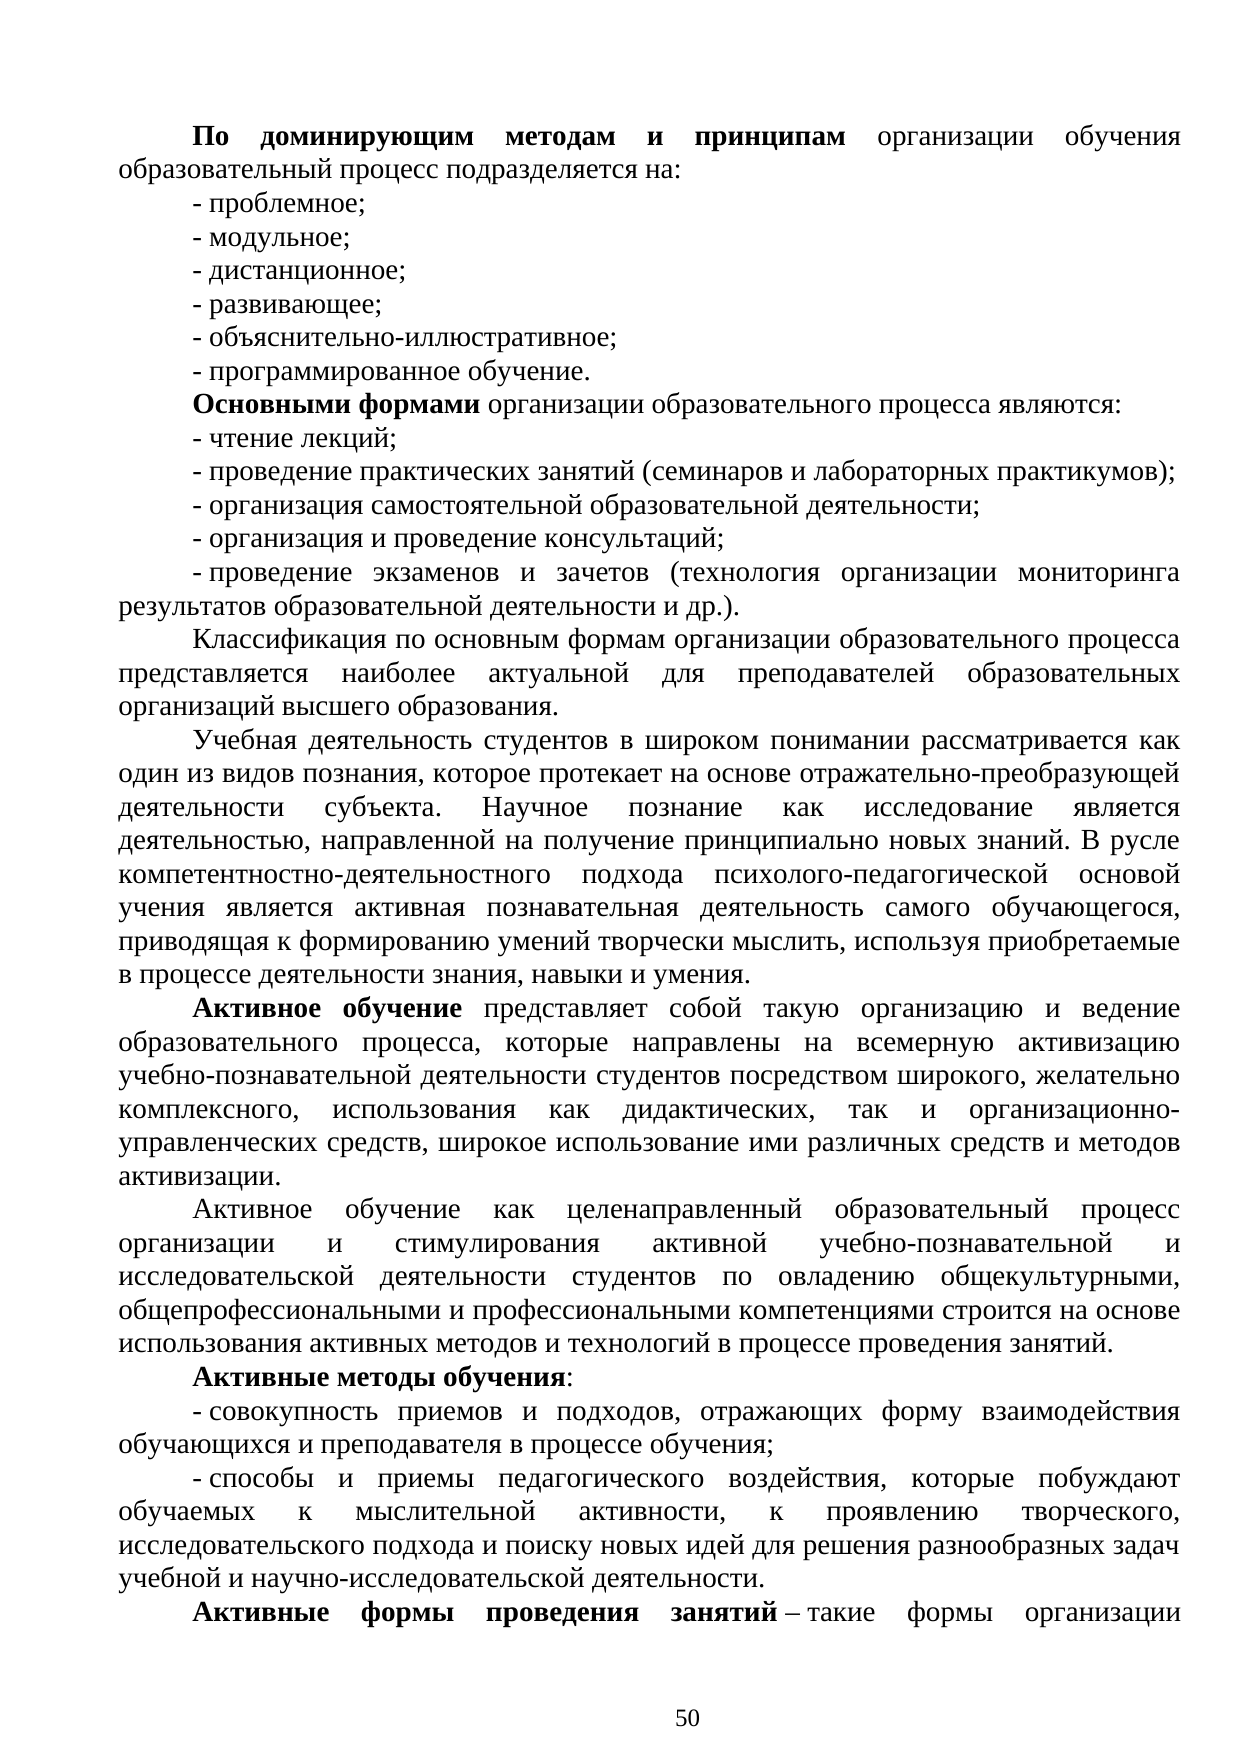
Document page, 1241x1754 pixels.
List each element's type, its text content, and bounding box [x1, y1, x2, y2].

text - совокупность приемов и подходов, отражающих форму взаимодействия обучающихся и преподавателя в процессе обучения; [118, 1393, 1181, 1460]
text - проведение практических занятий (семинаров и лабораторных практикумов); [118, 453, 1181, 487]
text Основными формами организации образовательного процесса являются: [118, 386, 1181, 420]
text - программированное обучение. [118, 353, 1181, 386]
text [118, 1594, 1181, 1627]
text Активные методы обучения: [118, 1359, 1181, 1393]
text - организация самостоятельной образовательной деятельности; [118, 487, 1181, 521]
text Классификация по основным формам организации образовательного процесса представляется наиболее актуальной для преподавателей образовательных организаций высшего образования. [118, 621, 1181, 722]
text - дистанционное; [118, 252, 1181, 286]
text - организация и проведение консультаций; [118, 521, 1181, 554]
text Активное обучение представляет собой такую организацию и ведение образовательного процесса, которые направлены на всемерную активизацию учебно-познавательной деятельности студентов посредством широкого, желательно комплексного, использования как дидактических, так и организационно-управленческих средств, широкое использование ими различных средств и методов активизации. [118, 990, 1181, 1191]
text - проблемное; [118, 185, 1181, 219]
text - чтение лекций; [118, 420, 1181, 453]
text - способы и приемы педагогического воздействия, которые побуждают обучаемых к мыслительной активности, к проявлению творческого, исследовательского подхода и поиску новых идей для решения разнообразных задач учебной и научно-исследовательской деятельности. [118, 1460, 1181, 1594]
text По доминирующим методам и принципам организации обучения образовательный процесс подразделяется на: [118, 118, 1181, 185]
text Учебная деятельность студентов в широком понимании рассматривается как один из видов познания, которое протекает на основе отражательно-преобразующей деятельности субъекта. Научное познание как исследование является деятельностью, направленной на получение принципиально новых знаний. В русле компетентностно-деятельностного подхода психолого-педагогической основой учения является активная познавательная деятельность самого обучающегося, приводящая к формированию умений творчески мыслить, используя приобретаемые в процессе деятельности знания, навыки и умения. [118, 722, 1181, 990]
text - объяснительно-иллюстративное; [118, 319, 1181, 353]
text Активное обучение как целенаправленный образовательный процесс организации и стимулирования активной учебно-познавательной и исследовательской деятельности студентов по овладению общекультурными, общепрофессиональными и профессиональными компетенциями строится на основе использования активных методов и технологий в процессе проведения занятий. [118, 1191, 1181, 1359]
text - проведение экзаменов и зачетов (технология организации мониторинга результатов образовательной деятельности и др.). [118, 554, 1181, 621]
text - развивающее; [118, 286, 1181, 319]
text - модульное; [118, 219, 1181, 252]
